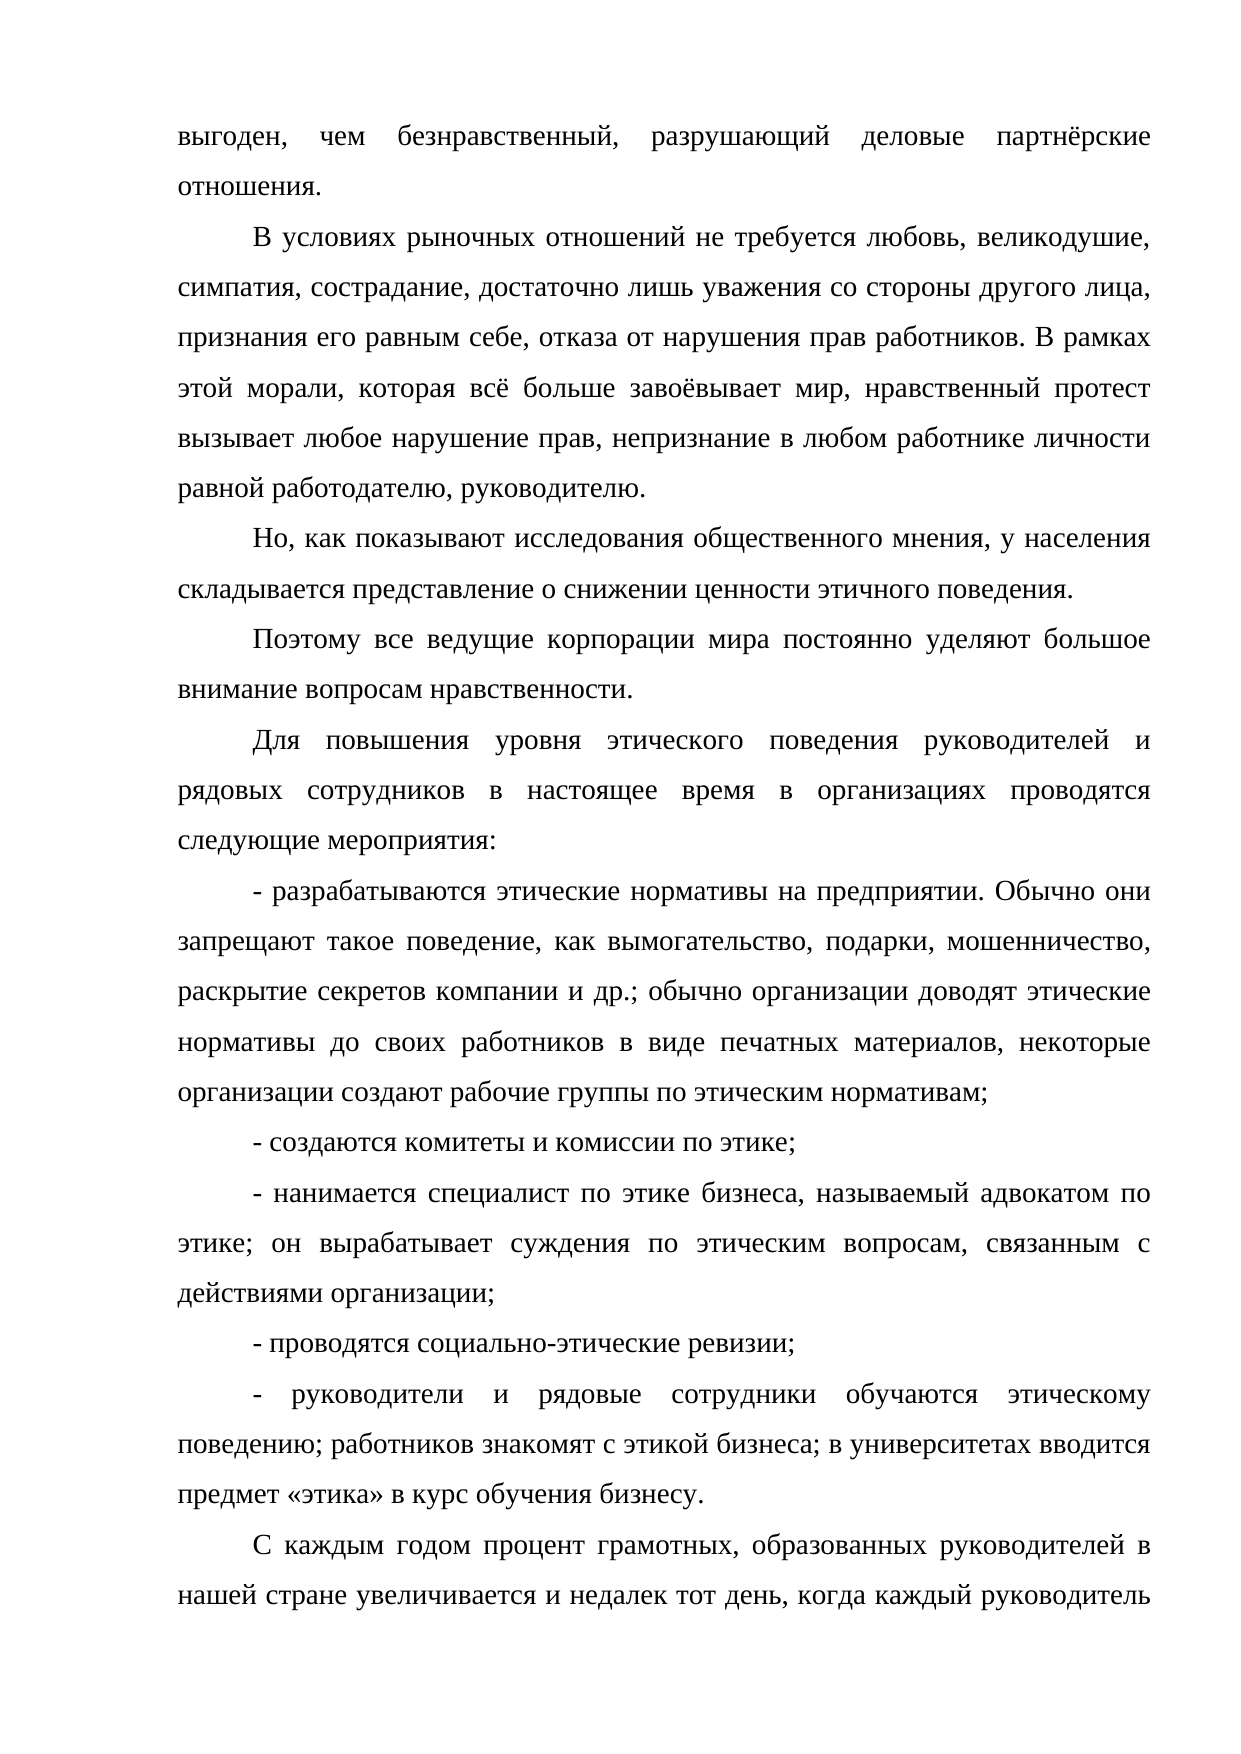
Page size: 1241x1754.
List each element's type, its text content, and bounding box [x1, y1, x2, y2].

text Поэтому все ведущие корпорации мира постоянно уделяют большое внимание вопросам нравственности. [177, 621, 1152, 705]
text - создаются комитеты и комиссии по этике; [177, 1124, 1152, 1158]
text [177, 118, 1152, 202]
text Но, как показывают исследования общественного мнения, у населения складывается представление о снижении ценности этичного поведения. [177, 521, 1152, 604]
text В условиях рыночных отношений не требуется любовь, великодушие, симпатия, сострадание, достаточно лишь уважения со стороны другого лица, признания его равным себе, отказа от нарушения прав работников. В рамках этой морали, которая всё больше завоёвывает мир, нравственный протест вызывает любое нарушение прав, непризнание в любом работнике личности равной работодателю, руководителю. [177, 219, 1152, 504]
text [177, 1527, 1152, 1611]
text - руководители и рядовые сотрудники обучаются этическому поведению; работников знакомят с этикой бизнеса; в университетах вводится предмет «этика» в курс обучения бизнесу. [177, 1376, 1152, 1510]
text - разрабатываются этические нормативы на предприятии. Обычно они запрещают такое поведение, как вымогательство, подарки, мошенничество, раскрытие секретов компании и др.; обычно организации доводят этические нормативы до своих работников в виде печатных материалов, некоторые организации создают рабочие группы по этическим нормативам; [177, 873, 1152, 1108]
text Для повышения уровня этического поведения руководителей и рядовых сотрудников в настоящее время в организациях проводятся следующие мероприятия: [177, 722, 1152, 856]
text - проводятся социально-этические ревизии; [177, 1326, 1152, 1359]
text - нанимается специалист по этике бизнеса, называемый адвокатом по этике; он вырабатывает суждения по этическим вопросам, связанным с действиями организации; [177, 1175, 1152, 1309]
